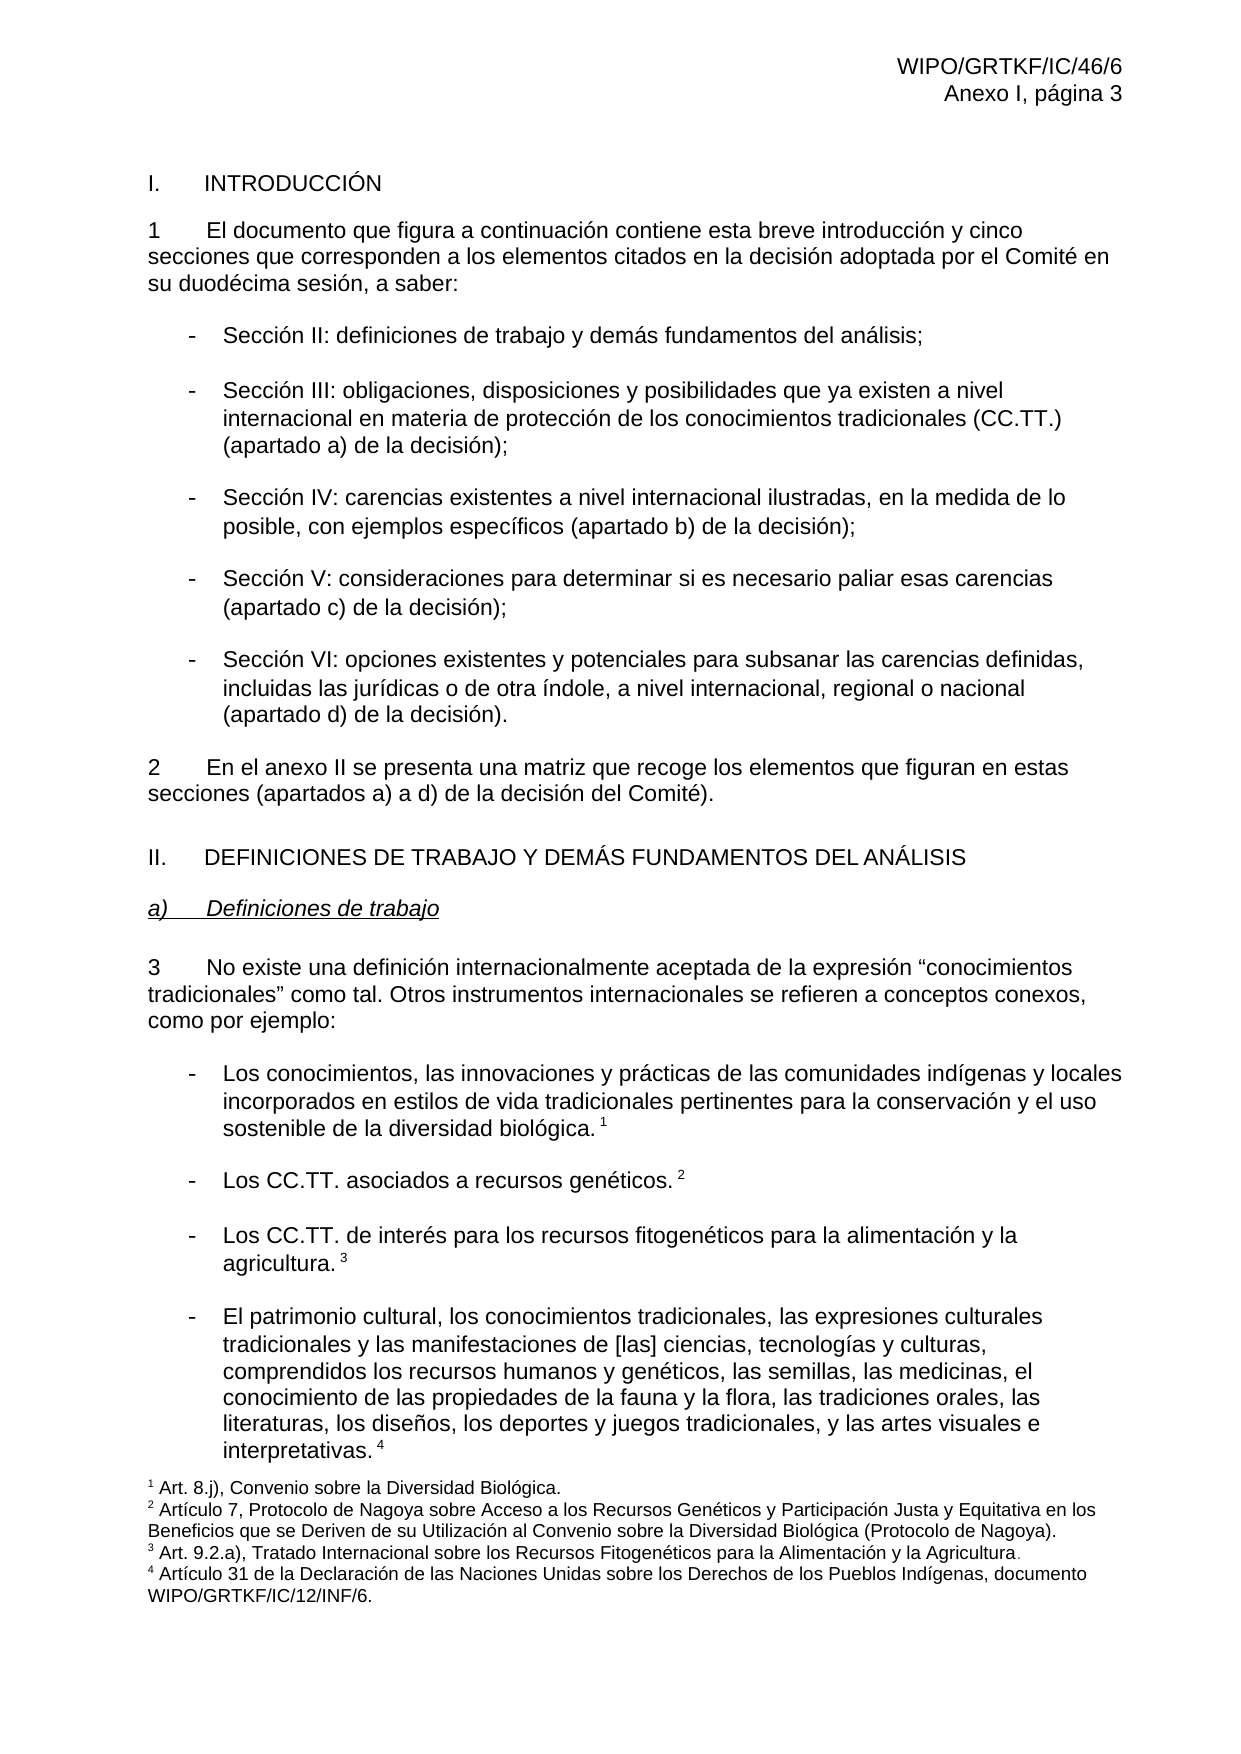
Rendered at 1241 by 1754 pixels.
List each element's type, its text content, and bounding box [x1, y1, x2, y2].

text No existe una definición internacionalmente aceptada de la expresión “conocimientos tradicionales” como tal. Otros instrumentos internacionales se refieren a conceptos conexos, como por ejemplo: [148, 954, 1122, 1033]
list Sección IV: carencias existentes a nivel internacional ilustradas, en la medida de lo posible, con ejemplos específicos (apartado b) de la decisión); [185, 484, 1122, 539]
list Sección V: consideraciones para determinar si es necesario paliar esas carencias (apartado c) de la decisión); [185, 565, 1122, 620]
subtitle a) Definiciones de trabajo [148, 895, 1122, 922]
subtitle II. DEFINICIONES DE TRABAJO Y DEMÁS FUNDAMENTOS DEL ANÁLISIS [148, 844, 1122, 870]
list Sección III: obligaciones, disposiciones y posibilidades que ya existen a nivel internacional en materia de protección de los conocimientos tradicionales (CC.TT.) (apartado a) de la decisión); [185, 377, 1122, 458]
text El documento que figura a continuación contiene esta breve introducción y cinco secciones que corresponden a los elementos citados en la decisión adoptada por el Comité en su duodécima sesión, a saber: [148, 217, 1122, 296]
subtitle i. INTRODUCCIÓN [148, 170, 1122, 196]
list Sección VI: opciones existentes y potenciales para subsanar las carencias definidas, incluidas las jurídicas o de otra índole, a nivel internacional, regional o nacional (apartado d) de la decisión). [185, 646, 1122, 727]
list Los CC.TT. asociados a recursos genéticos. [185, 1167, 1122, 1196]
list Los CC.TT. de interés para los recursos fitogenéticos para la alimentación y la agricultura. [185, 1222, 1122, 1277]
list Los conocimientos, las innovaciones y prácticas de las comunidades indígenas y locales incorporados en estilos de vida tradicionales pertinentes para la conservación y el uso sostenible de la diversidad biológica. [185, 1060, 1122, 1141]
text En el anexo II se presenta una matriz que recoge los elementos que figuran en estas secciones (apartados a) a d) de la decisión del Comité). [148, 754, 1122, 807]
list Sección II: definiciones de trabajo y demás fundamentos del análisis; [185, 322, 1122, 351]
list El patrimonio cultural, los conocimientos tradicionales, las expresiones culturales tradicionales y las manifestaciones de [las] ciencias, tecnologías y culturas, comprendidos los recursos humanos y genéticos, las semillas, las medicinas, el conocimiento de las propiedades de la fauna y la flora, las tradiciones orales, las literaturas, los diseños, los deportes y juegos tradicionales, y las artes visuales e interpretativas. [185, 1303, 1122, 1463]
